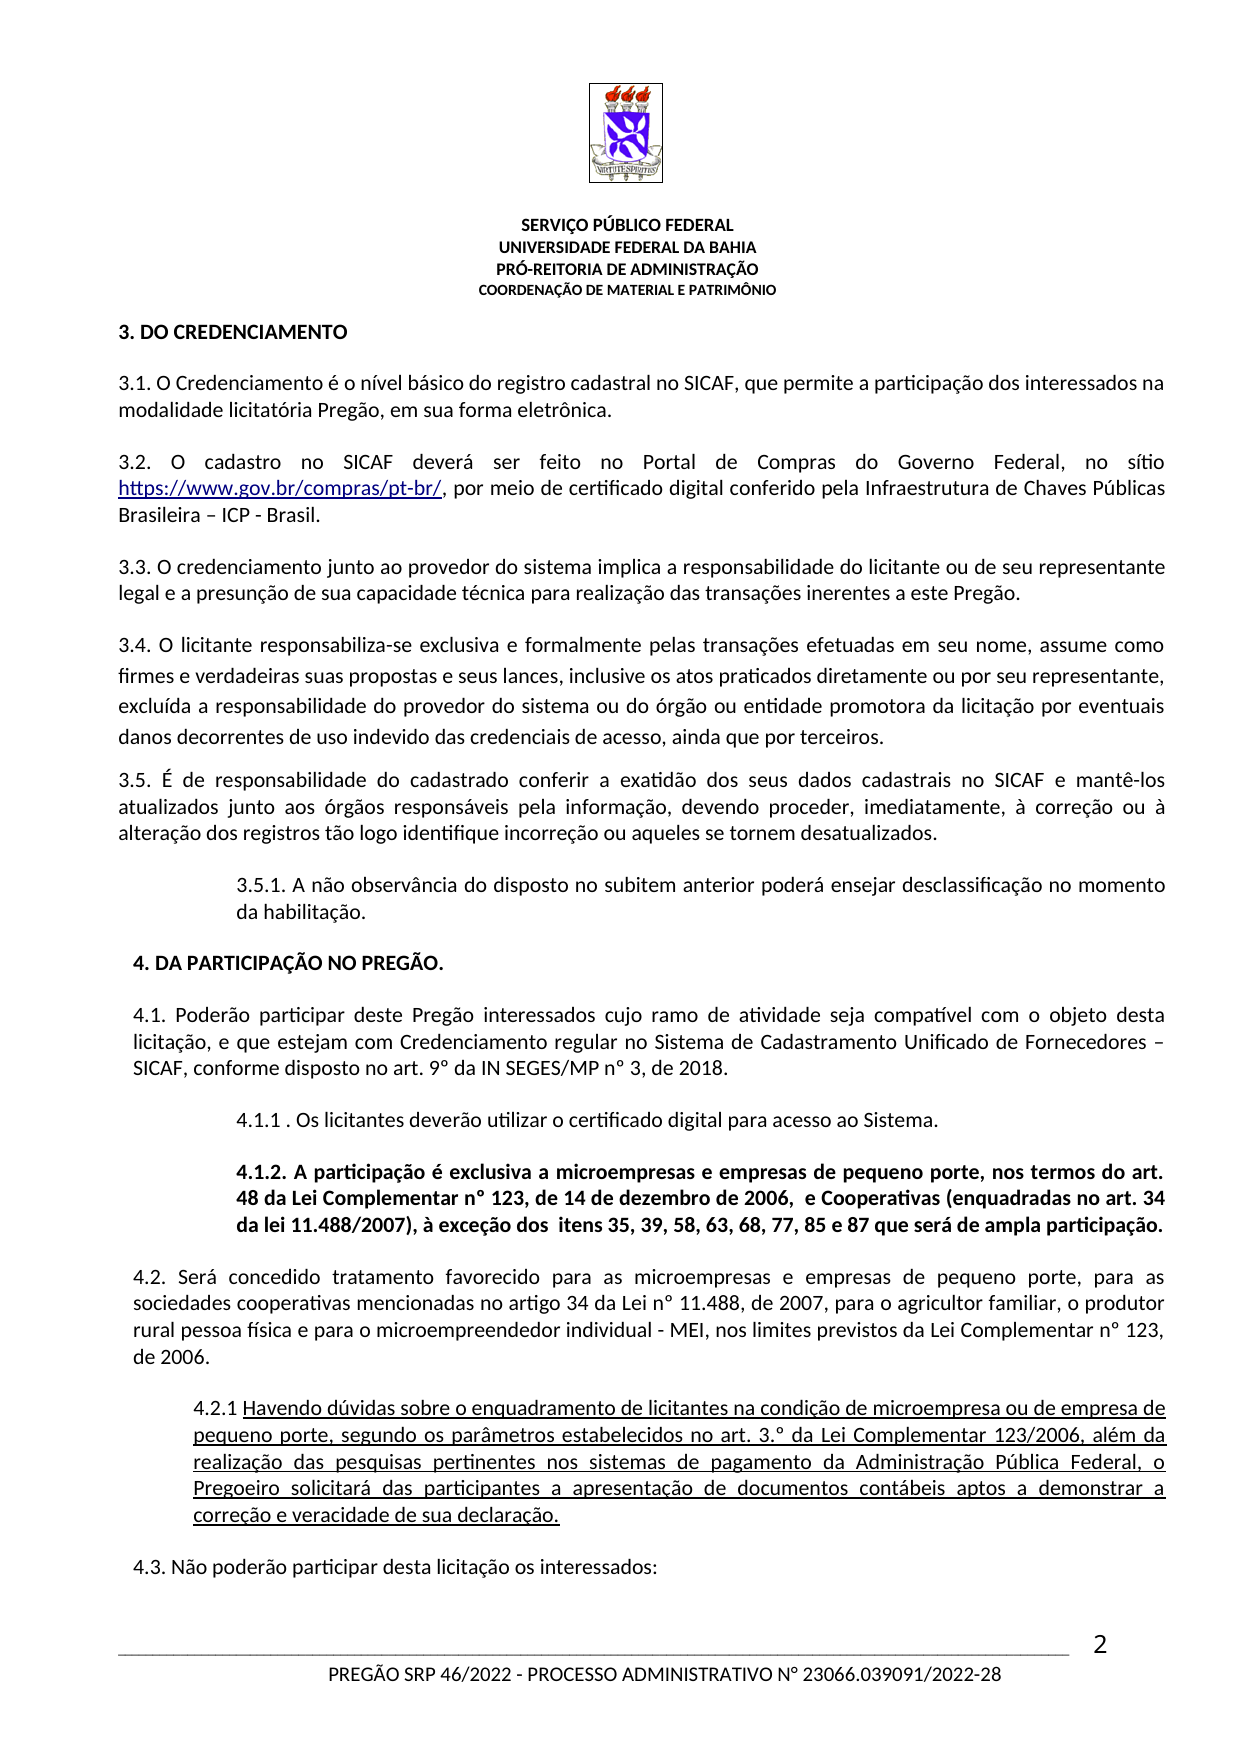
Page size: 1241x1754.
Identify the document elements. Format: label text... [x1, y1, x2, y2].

text 3.5. É de responsabilidade do cadastrado conferir a exatidão dos seus dados cadastrais no SICAF e mantê-los atualizados junto aos órgãos responsáveis pela informação, devendo proceder, imediatamente, à correção ou à alteração dos registros tão logo identifique incorreção ou aqueles se tornem desatualizados. [118, 766, 1166, 846]
text 4.2.1 Havendo dúvidas sobre o enquadramento de licitantes na condição de microempresa ou de empresa de pequeno porte, segundo os parâmetros estabelecidos no art. 3.º da Lei Complementar 123/2006, além da realização das pesquisas pertinentes nos sistemas de pagamento da Administração Pública Federal, o Pregoeiro solicitará das participantes a apresentação de documentos contábeis aptos a demonstrar a correção e veracidade de sua declaração. [193, 1499, 1166, 1528]
text 4.2. Será concedido tratamento favorecido para as microempresas e empresas de pequeno porte, para as sociedades cooperativas mencionadas no artigo 34 da Lei nº 11.488, de 2007, para o agricultor familiar, o produtor rural pessoa física e para o microempreendedor individual - MEI, nos limites previstos da Lei Complementar nº 123, de 2006. [133, 1263, 1166, 1369]
text 3.1. O Credenciamento é o nível básico do registro cadastral no SICAF, que permite a participação dos interessados na modalidade licitatória Pregão, em sua forma eletrônica. [118, 369, 1166, 423]
text 3.4. O licitante responsabiliza-se exclusiva e formalmente pelas transações efetuadas em seu nome, assume como firmes e verdadeiras suas propostas e seus lances, inclusive os atos praticados diretamente ou por seu representante, excluída a responsabilidade do provedor do sistema ou do órgão ou entidade promotora da licitação por eventuais danos decorrentes de uso indevido das credenciais de acesso, ainda que por terceiros. [118, 631, 1166, 750]
text 4.1.1 . Os licitantes deverão utilizar o certificado digital para acesso ao Sistema. [236, 1106, 1166, 1133]
text 4.1.2. A participação é exclusiva a microempresas e empresas de pequeno porte, nos termos do art. 48 da Lei Complementar nº 123, de 14 de dezembro de 2006, e Cooperativas (enquadradas no art. 34 da lei 11.488/2007), à exceção dos itens 35, 39, 58, 63, 68, 77, 85 e 87 que será de ampla participação. [236, 1158, 1166, 1238]
picture [590, 84, 662, 182]
text 4.2.1 Havendo dúvidas sobre o enquadramento de licitantes na condição de microempresa ou de empresa de pequeno porte, segundo os parâmetros estabelecidos no art. 3.º da Lei Complementar 123/2006, além da realização das pesquisas pertinentes nos sistemas de pagamento da Administração Pública Federal, o Pregoeiro solicitará das participantes a apresentação de documentos contábeis aptos a demonstrar a correção e veracidade de sua declaração. [193, 1394, 1166, 1444]
text 3.2. O cadastro no SICAF deverá ser feito no Portal de Compras do Governo Federal, no sítio https://www.gov.br/compras/pt-br/, por meio de certificado digital conferido pela Infraestrutura de Chaves Públicas Brasileira – ICP - Brasil. [118, 448, 1166, 528]
text 3. DO CREDENCIAMENTO [118, 318, 1166, 344]
text 4.1. Poderão participar deste Pregão interessados cujo ramo de atividade seja compatível com o objeto desta licitação, e que estejam com Credenciamento regular no Sistema de Cadastramento Unificado de Fornecedores – SICAF, conforme disposto no art. 9º da IN SEGES/MP nº 3, de 2018. [133, 1001, 1166, 1081]
text 4.3. Não poderão participar desta licitação os interessados: [133, 1553, 1166, 1579]
text 3.3. O credenciamento junto ao provedor do sistema implica a responsabilidade do licitante ou de seu representante legal e a presunção de sua capacidade técnica para realização das transações inerentes a este Pregão. [118, 553, 1166, 606]
text 3.5.1. A não observância do disposto no subitem anterior poderá ensejar desclassificação no momento da habilitação. [236, 871, 1166, 924]
text 4. DA PARTICIPAÇÃO NO PREGÃO. [133, 949, 1166, 976]
